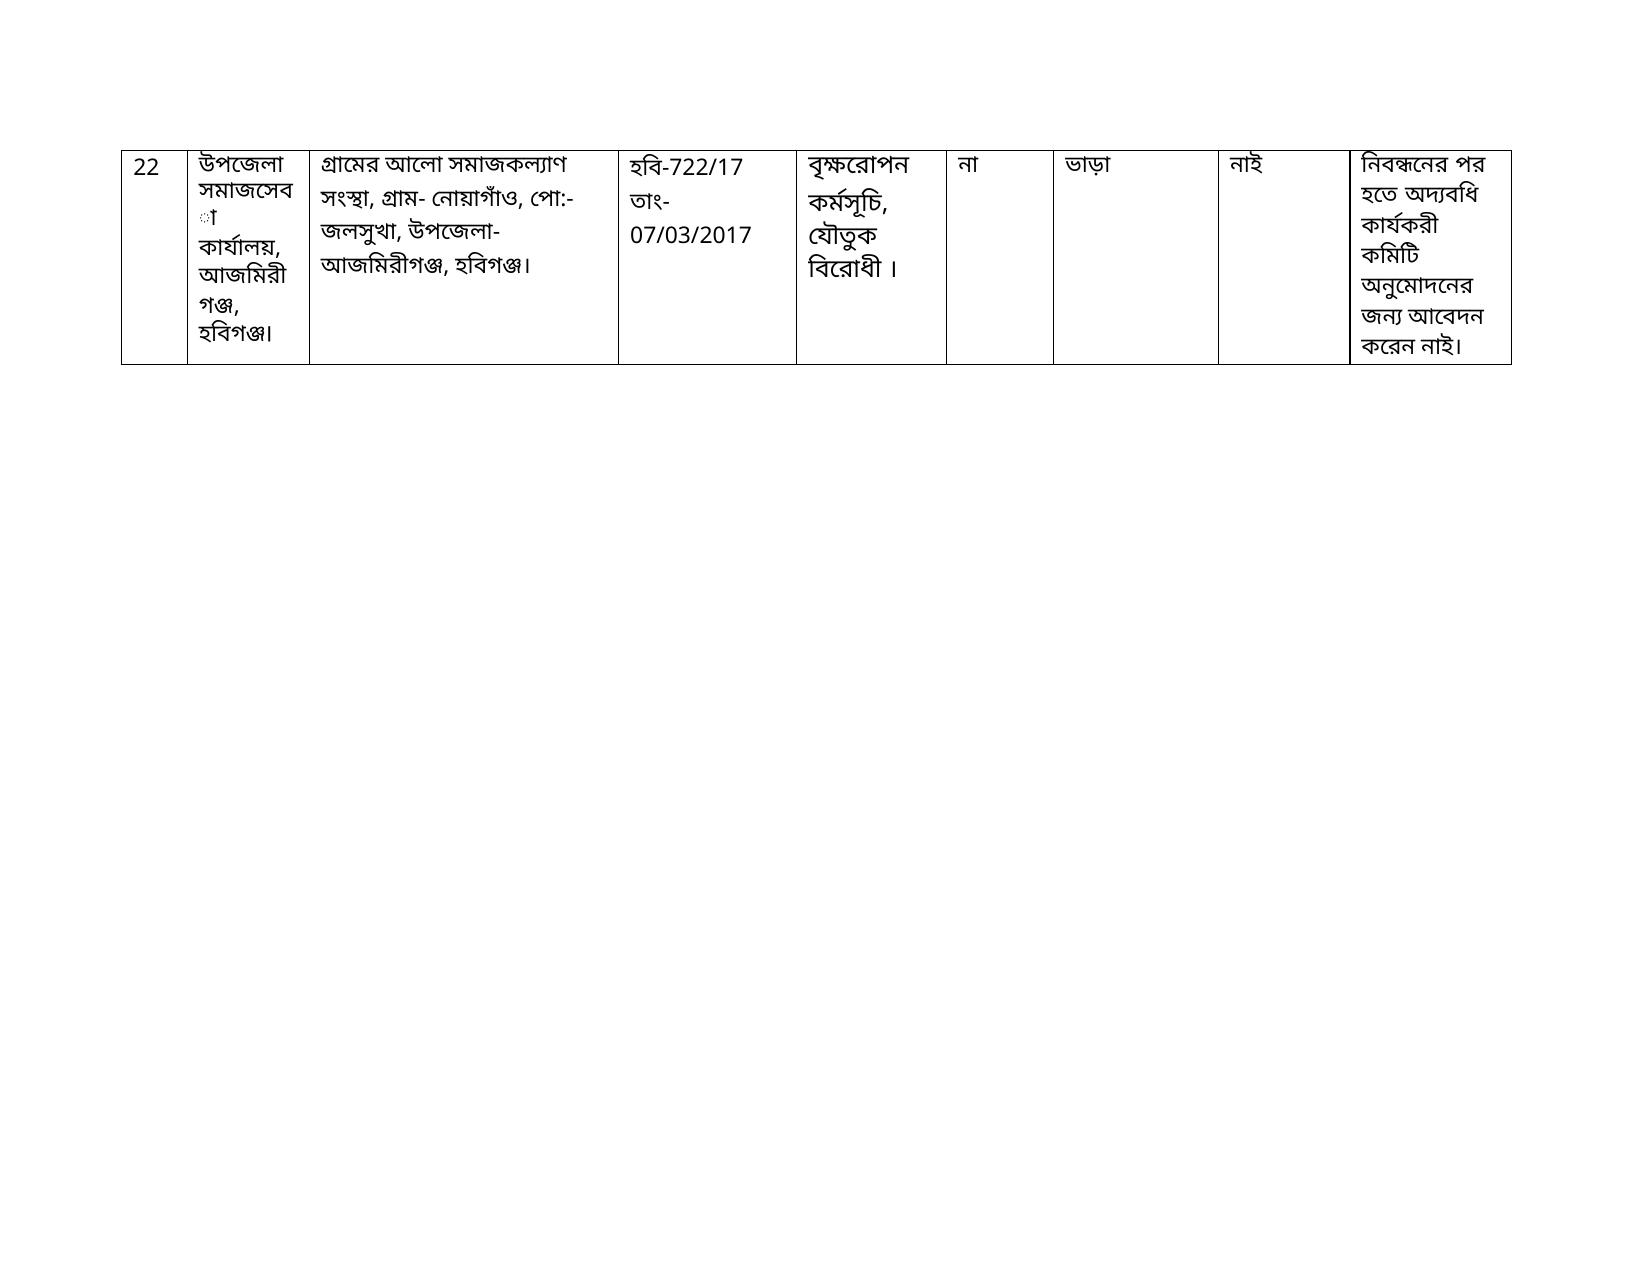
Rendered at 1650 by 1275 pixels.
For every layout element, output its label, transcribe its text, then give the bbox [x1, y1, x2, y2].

table_cell নাই [1219, 151, 1349, 364]
table_cell না [947, 151, 1053, 364]
table_cell গ্রামের আলো সমাজকল্যাণ সংস্থা, গ্রাম- নোয়াগাঁও, পো:- জলসুখা, উপজেলা- আজমিরীগঞ্জ, হবিগঞ্জ। [310, 151, 618, 364]
table_cell নিবন্ধনের পর হতে অদ্যবধি কার্যকরী কমিটি অনুমোদনের জন্য আবেদন করেন নাই। [1351, 151, 1511, 364]
table_cell 22 [122, 151, 187, 364]
table_cell বৃক্ষরোপন কর্মসূচি, যৌতুক বিরোধী । [797, 151, 946, 364]
table_cell ভাড়া [1054, 151, 1218, 364]
table_cell উপজেলা সমাজসেবা কার্যালয়, আজমিরীগঞ্জ, হবিগঞ্জ। [188, 151, 309, 364]
table_cell হবি-722/17 তাং-07/03/2017 [619, 151, 796, 364]
